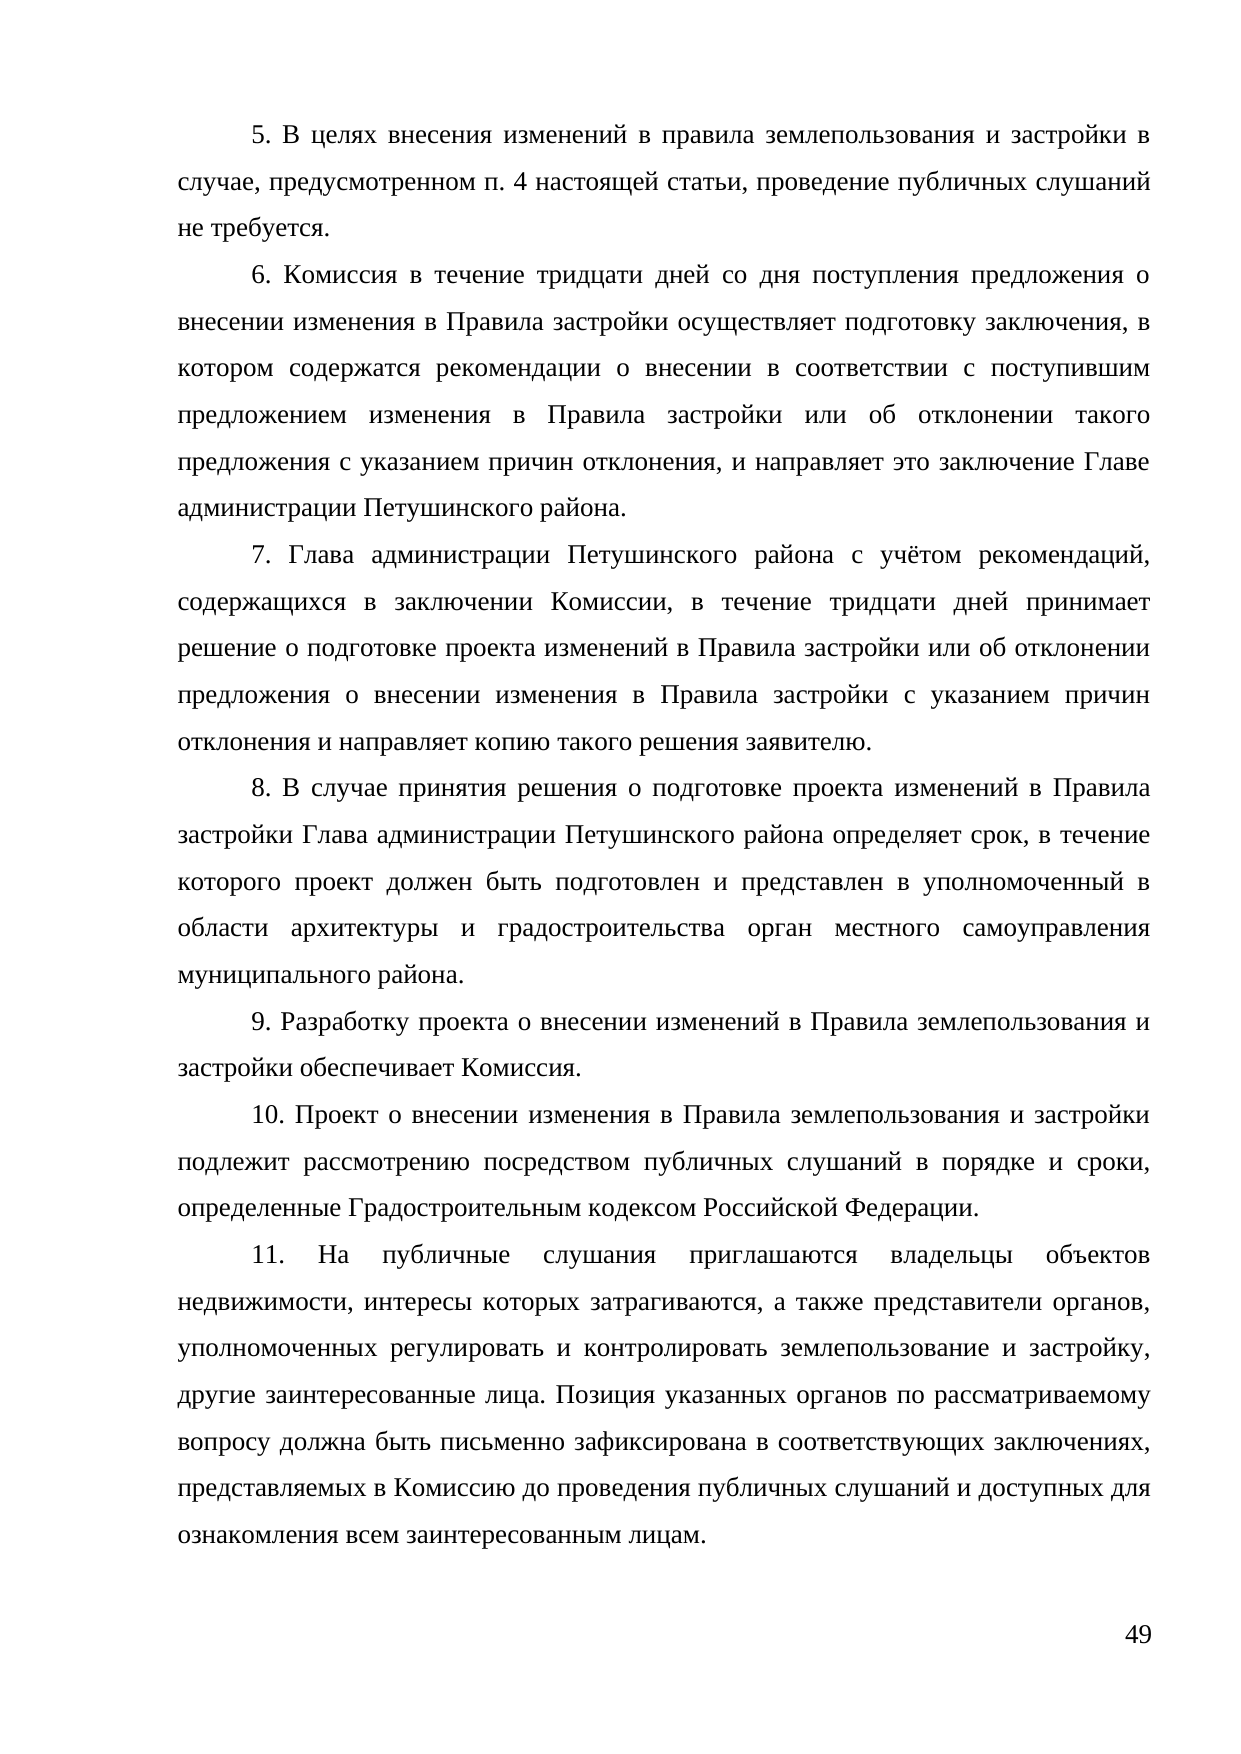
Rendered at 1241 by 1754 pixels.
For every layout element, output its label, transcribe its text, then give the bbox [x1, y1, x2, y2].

text 7. Глава администрации Петушинского района с учётом рекомендаций, содержащихся в заключении Комиссии, в течение тридцати дней принимает решение о подготовке проекта изменений в Правила застройки или об отклонении предложения о внесении изменения в Правила застройки с указанием причин отклонения и направляет копию такого решения заявителю. [177, 538, 1152, 756]
text 11. На публичные слушания приглашаются владельцы объектов недвижимости, интересы которых затрагиваются, а также представители органов, уполномоченных регулировать и контролировать землепользование и застройку, другие заинтересованные лица. Позиция указанных органов по рассматриваемому вопросу должна быть письменно зафиксирована в соответствующих заключениях, представляемых в Комиссию до проведения публичных слушаний и доступных для ознакомления всем заинтересованным лицам. [177, 1238, 1152, 1549]
text 9. Разработку проекта о внесении изменений в Правила землепользования и застройки обеспечивает Комиссия. [177, 1005, 1152, 1083]
text 6. Комиссия в течение тридцати дней со дня поступления предложения о внесении изменения в Правила застройки осуществляет подготовку заключения, в котором содержатся рекомендации о внесении в соответствии с поступившим предложением изменения в Правила застройки или об отклонении такого предложения с указанием причин отклонения, и направляет это заключение Главе администрации Петушинского района. [177, 258, 1152, 523]
text 10. Проект о внесении изменения в Правила землепользования и застройки подлежит рассмотрению посредством публичных слушаний в порядке и сроки, определенные Градостроительным кодексом Российской Федерации. [177, 1098, 1152, 1223]
text 5. В целях внесения изменений в правила землепользования и застройки в случае, предусмотренном п. 4 настоящей статьи, проведение публичных слушаний не требуется. [177, 118, 1152, 243]
text 8. В случае принятия решения о подготовке проекта изменений в Правила застройки Глава администрации Петушинского района определяет срок, в течение которого проект должен быть подготовлен и представлен в уполномоченный в области архитектуры и градостроительства орган местного самоуправления муниципального района. [177, 771, 1152, 989]
